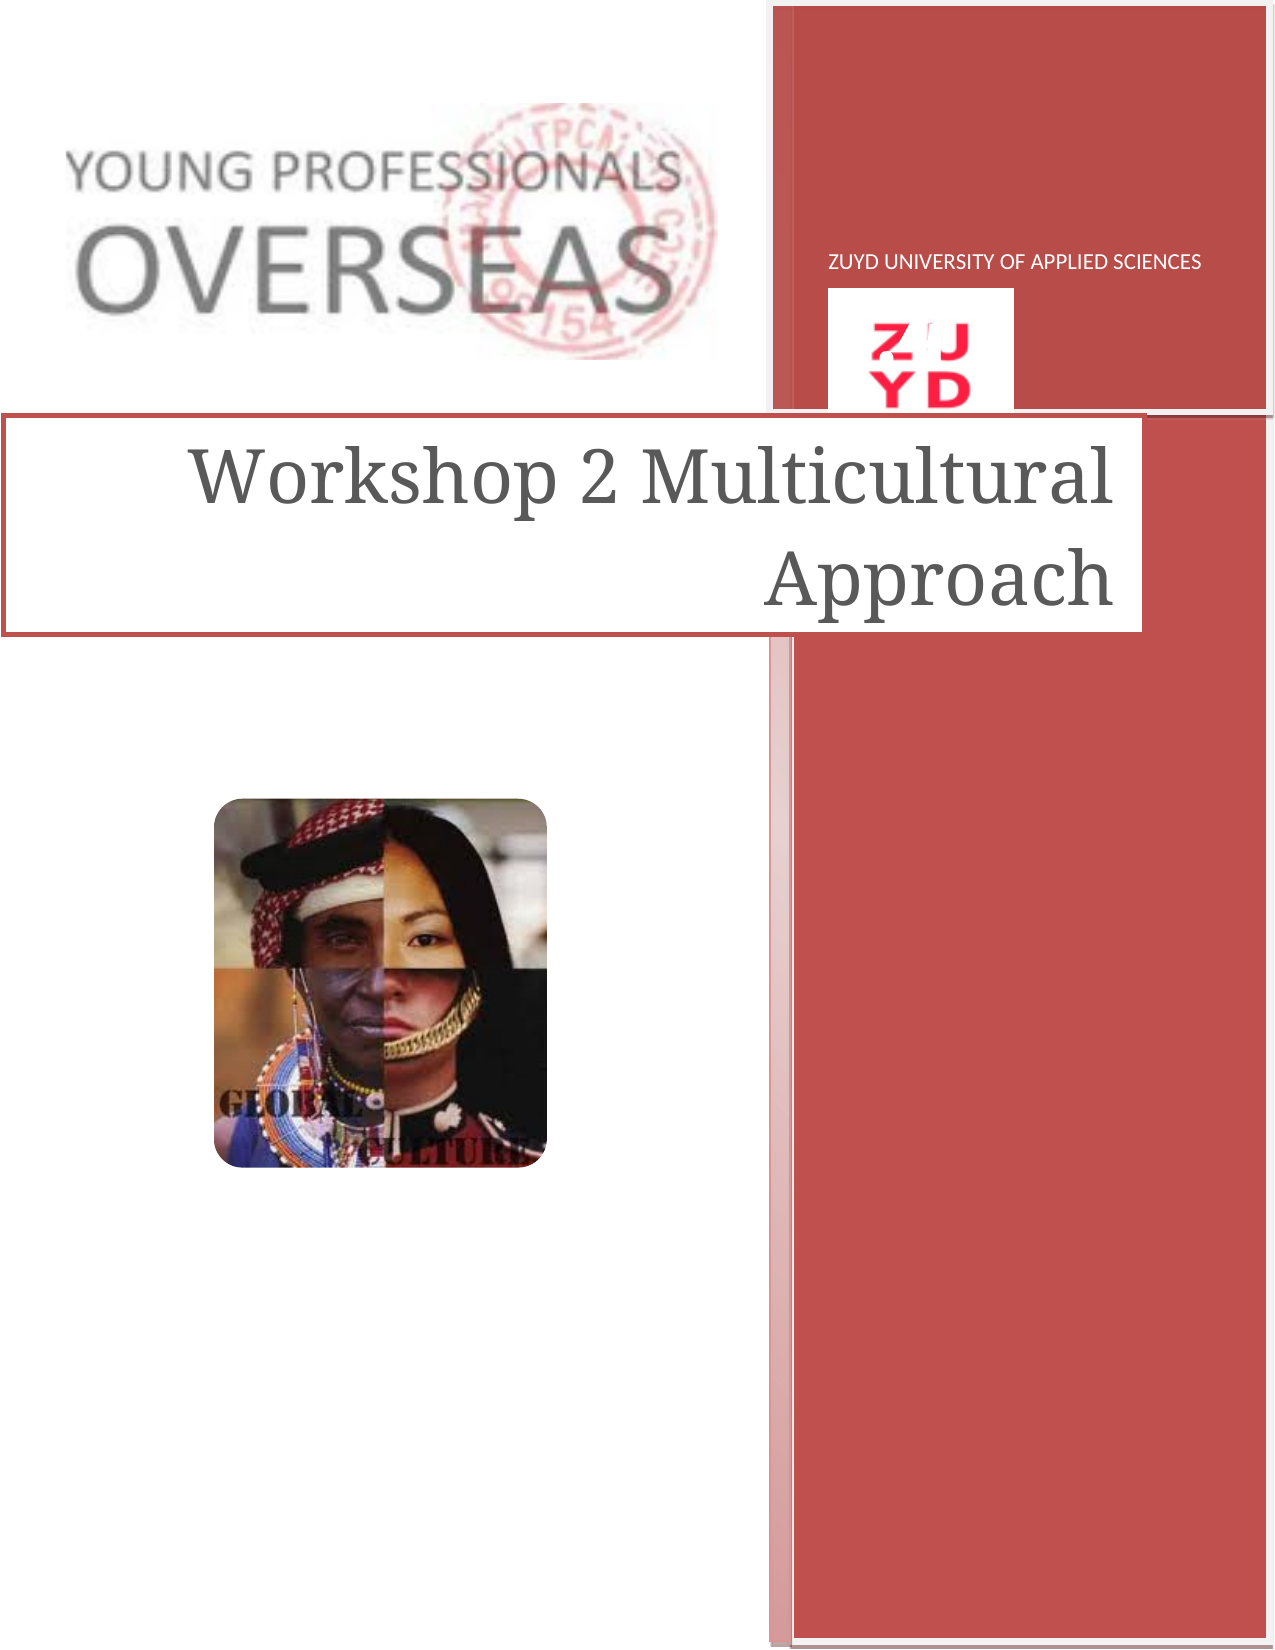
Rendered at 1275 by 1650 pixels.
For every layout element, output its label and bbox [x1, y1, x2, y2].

picture [65, 103, 718, 360]
picture [214, 798, 547, 1168]
